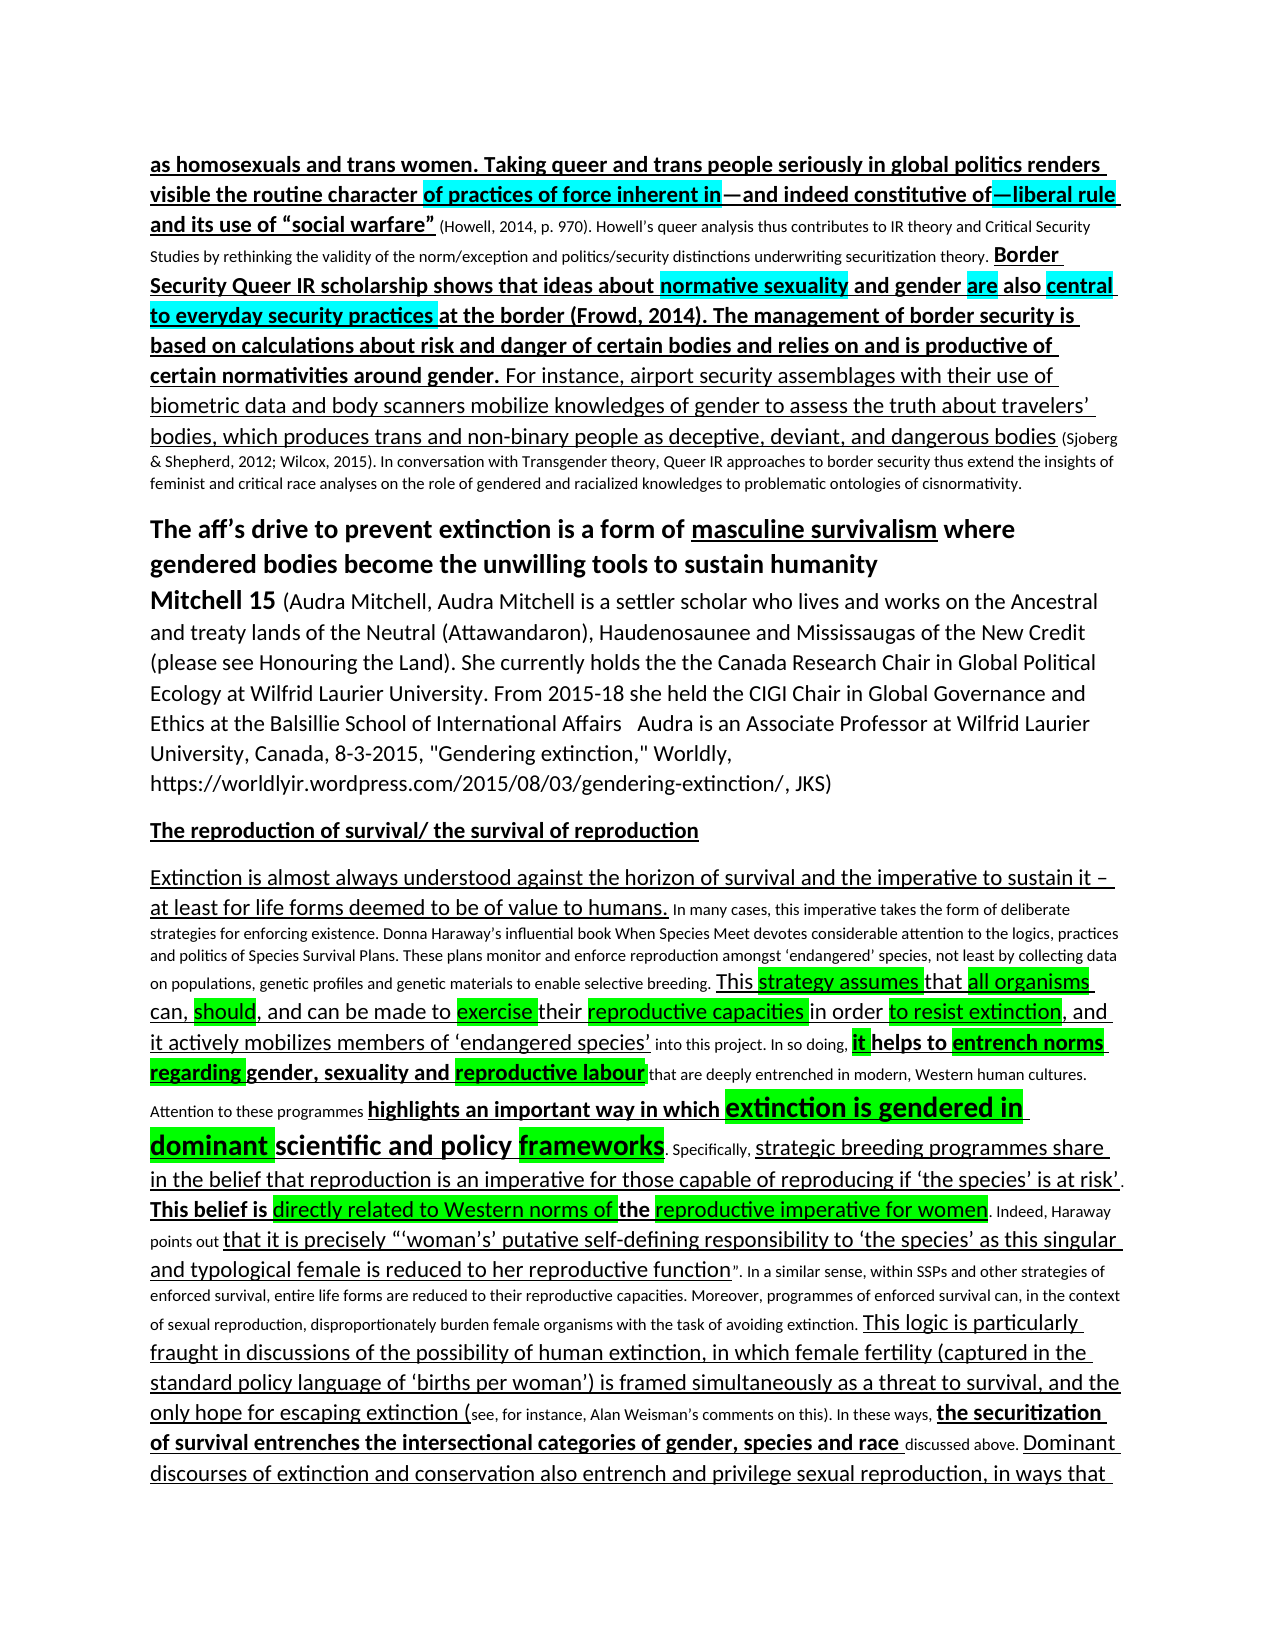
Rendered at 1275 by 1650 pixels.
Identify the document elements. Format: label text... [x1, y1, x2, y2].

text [150, 150, 1125, 494]
text The reproduction of survival/ the survival of reproduction [150, 816, 1125, 844]
text Mitchell 15 (Audra Mitchell, Audra Mitchell is a settler scholar who lives and works on the Ancestral and treaty lands of the Neutral (Attawandaron), Haudenosaunee and Mississaugas of the New Credit (please see Honouring the Land). She currently holds the the Canada Research Chair in Global Political Ecology at Wilfrid Laurier University. From 2015-18 she held the CIGI Chair in Global Governance and Ethics at the Balsillie School of International Affairs Audra is an Associate Professor at Wilfrid Laurier University, Canada, 8-3-2015, "Gendering extinction," Worldly, https://worldlyir.wordpress.com/2015/08/03/gendering-extinction/, JKS) [150, 583, 1125, 797]
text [150, 863, 1125, 1487]
subtitle The aff’s drive to prevent extinction is a form of masculine survivalism where gendered bodies become the unwilling tools to sustain humanity [150, 512, 1125, 581]
